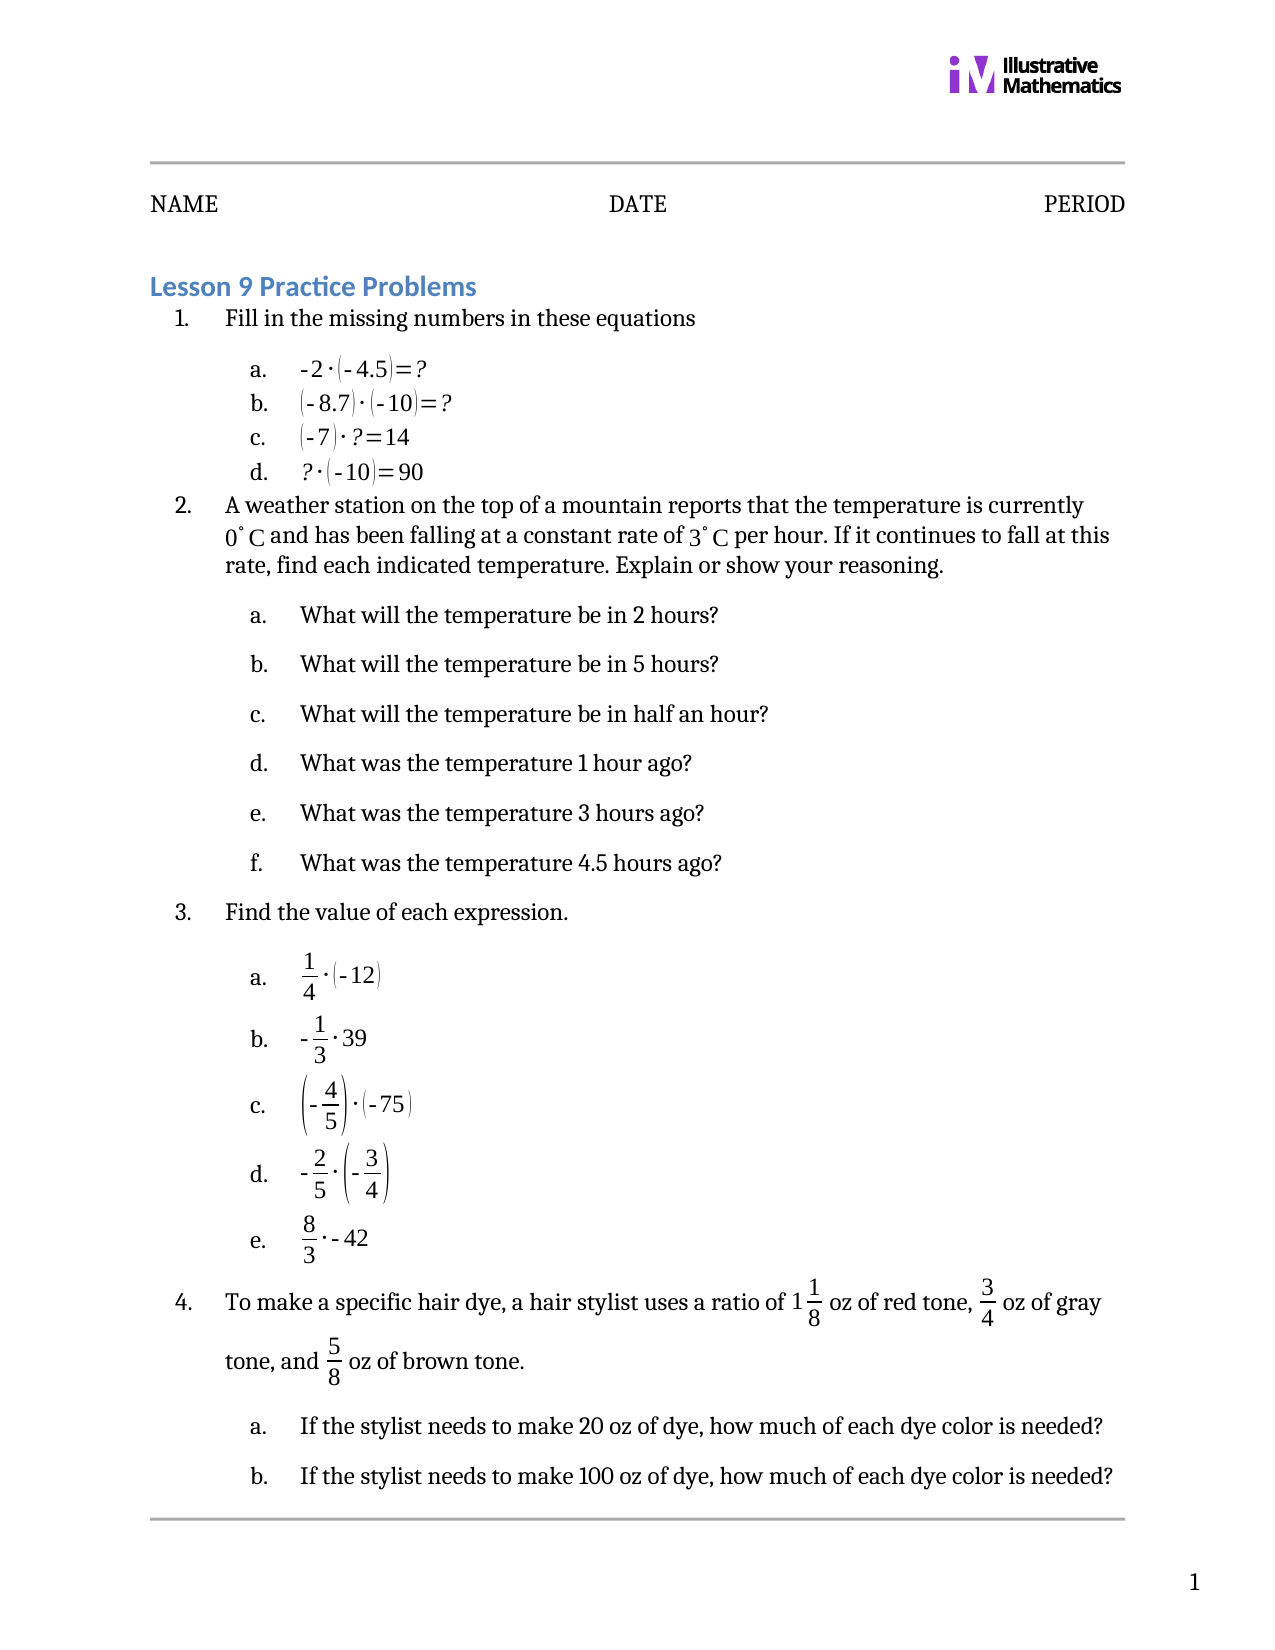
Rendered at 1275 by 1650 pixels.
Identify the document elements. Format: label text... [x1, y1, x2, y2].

list If the stylist needs to make 100 oz of dye, how much of each dye color is needed? [250, 1462, 1125, 1490]
list To make a specific hair dye, a hair stylist uses a ratio of oz of red tone, oz of gray tone, and oz of brown tone. [175, 1273, 1125, 1391]
list What will the temperature be in 2 hours? [250, 601, 1125, 629]
list A weather station on the top of a mountain reports that the temperature is currently and has been falling at a constant rate of per hour. If it continues to fall at this rate, find each indicated temperature. Explain or show your reasoning. [175, 491, 1125, 580]
list Fill in the missing numbers in these equations [175, 304, 1125, 333]
list What will the temperature be in half an hour? [250, 700, 1125, 728]
list If the stylist needs to make 20 oz of dye, how much of each dye color is needed? [250, 1412, 1125, 1441]
list Find the value of each expression. [175, 898, 1125, 927]
list What will the temperature be in 5 hours? [250, 650, 1125, 679]
picture [949, 55, 1121, 93]
list What was the temperature 4.5 hours ago? [250, 848, 1125, 877]
list What was the temperature 3 hours ago? [250, 799, 1125, 828]
subtitle Lesson 9 Practice Problems [150, 268, 1125, 304]
list What was the temperature 1 hour ago? [250, 749, 1125, 778]
